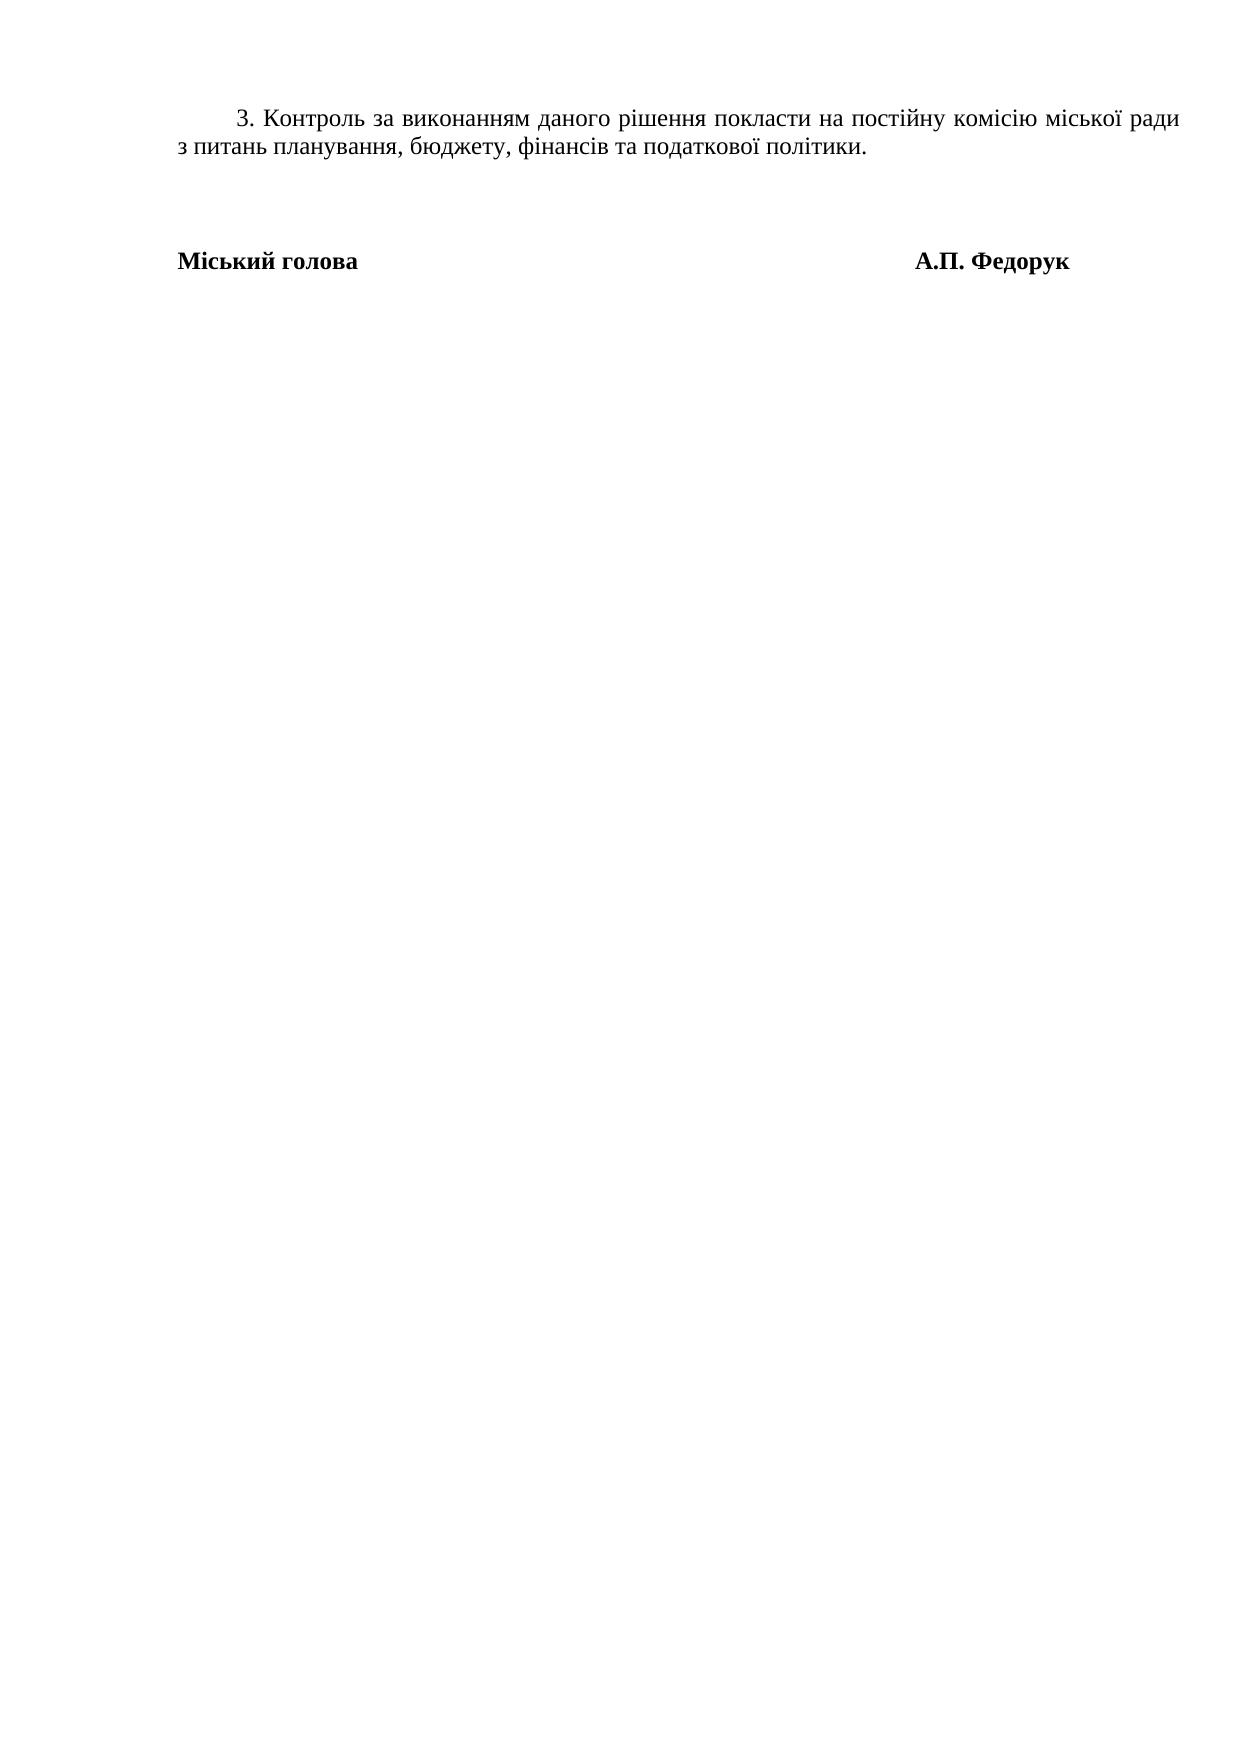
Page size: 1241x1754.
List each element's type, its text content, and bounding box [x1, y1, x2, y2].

text 3. Контроль за виконанням даного рішення покласти на постійну комісію міської ради з питань планування, бюджету, фінансів та податкової політики. [177, 103, 1181, 160]
text Міський голова А.П. Федорук [177, 246, 1181, 275]
